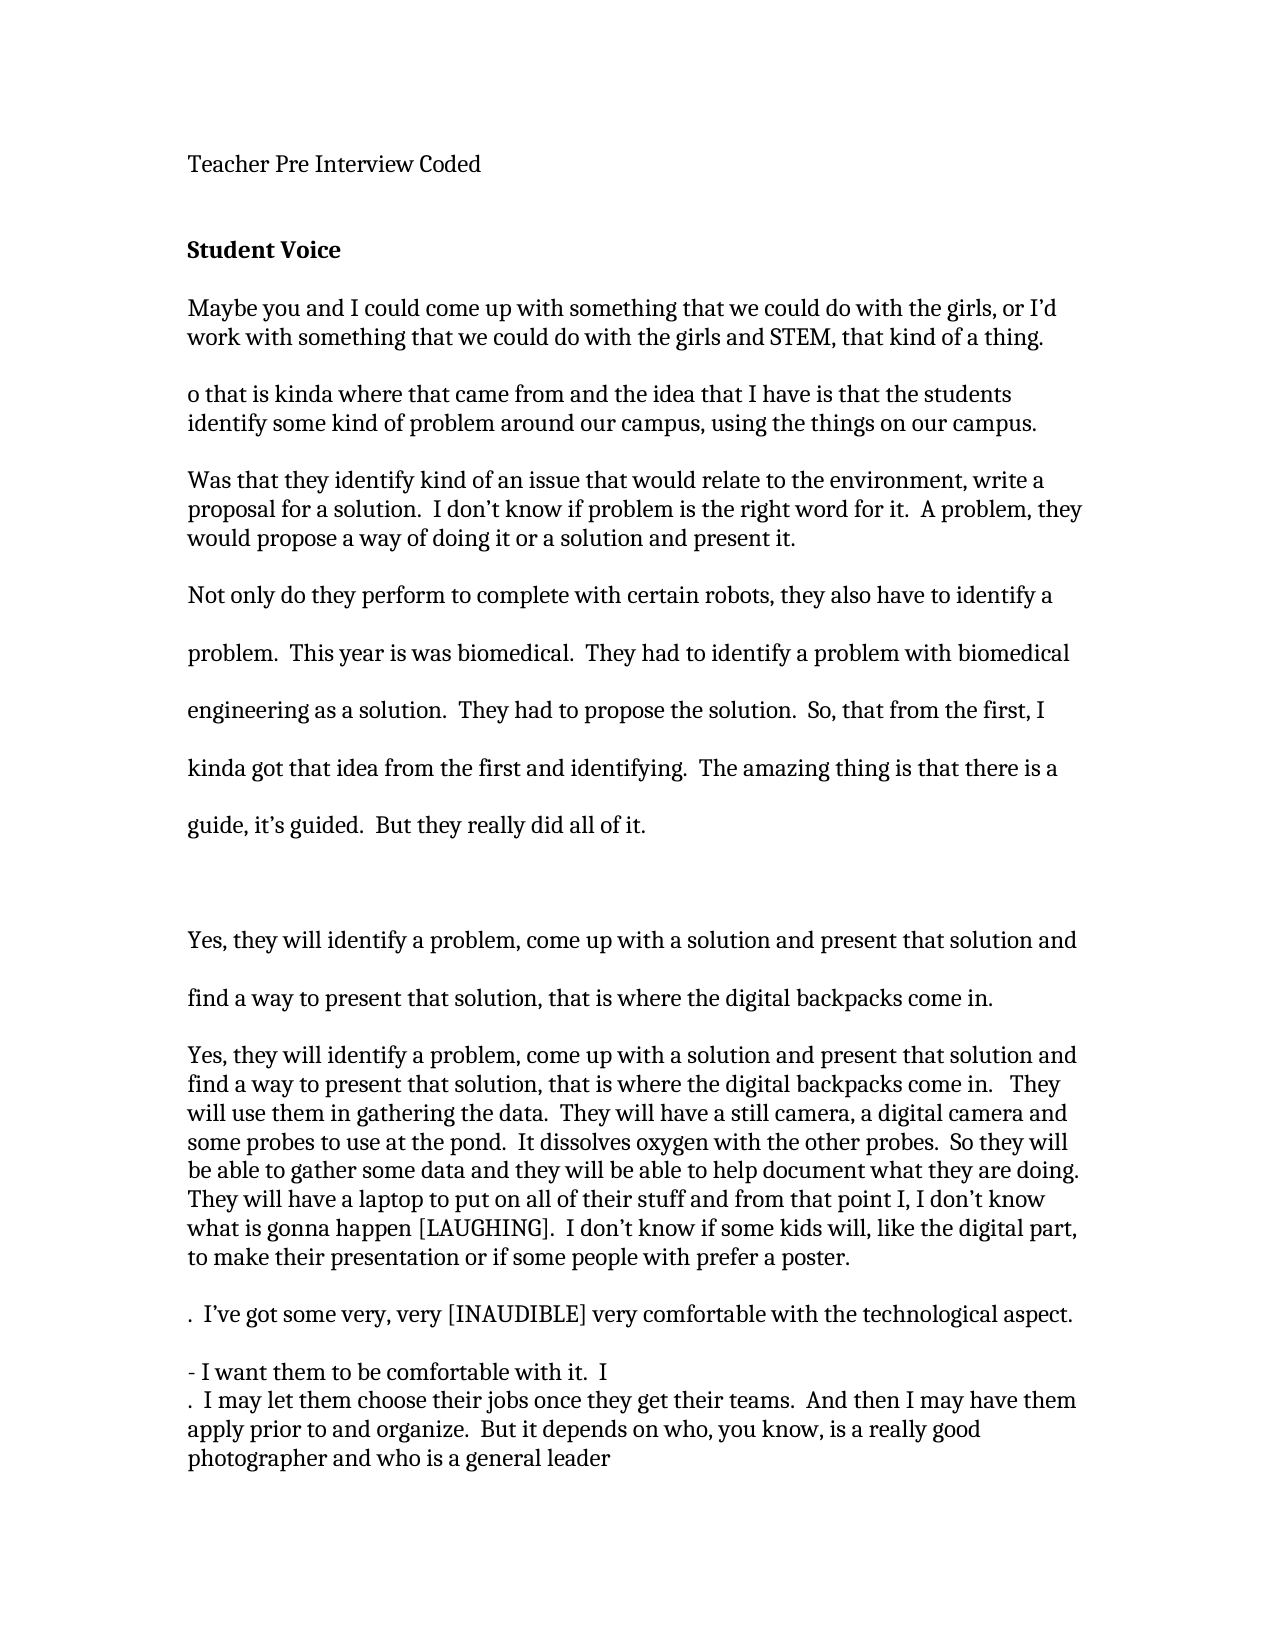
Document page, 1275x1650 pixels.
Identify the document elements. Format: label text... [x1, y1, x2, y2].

text - I want them to be comfortable with it. I [187, 1357, 1087, 1386]
text Was that they identify kind of an issue that would relate to the environment, write a proposal for a solution. I don’t know if problem is the right word for it. A problem, they would propose a way of doing it or a solution and present it. [187, 466, 1087, 552]
text Teacher Pre Interview Coded [187, 150, 1087, 179]
text Student Voice [187, 236, 1087, 265]
text Not only do they perform to complete with certain robots, they also have to identify a problem. This year is was biomedical. They had to identify a problem with biomedical engineering as a solution. They had to propose the solution. So, that from the first, I kinda got that idea from the first and identifying. The amazing thing is that there is a guide, it’s guided. But they really did all of it. [187, 581, 1087, 840]
text o that is kinda where that came from and the idea that I have is that the students identify some kind of problem around our campus, using the things on our campus. [187, 380, 1087, 437]
text . I’ve got some very, very [INAUDIBLE] very comfortable with the technological aspect. [187, 1300, 1087, 1329]
text Maybe you and I could come up with something that we could do with the girls, or I’d work with something that we could do with the girls and STEM, that kind of a thing. [187, 294, 1087, 351]
text . I may let them choose their jobs once they get their teams. And then I may have them apply prior to and organize. But it depends on who, you know, is a really good photographer and who is a general leader [187, 1386, 1087, 1472]
text Yes, they will identify a problem, come up with a solution and present that solution and find a way to present that solution, that is where the digital backpacks come in. [187, 926, 1087, 1012]
text Yes, they will identify a problem, come up with a solution and present that solution and find a way to present that solution, that is where the digital backpacks come in. They will use them in gathering the data. They will have a still camera, a digital camera and some probes to use at the pond. It dissolves oxygen with the other probes. So they will be able to gather some data and they will be able to help document what they are doing. They will have a laptop to put on all of their stuff and from that point I, I don’t know what is gonna happen [LAUGHING]. I don’t know if some kids will, like the digital part, to make their presentation or if some people with prefer a poster. [187, 1041, 1087, 1271]
